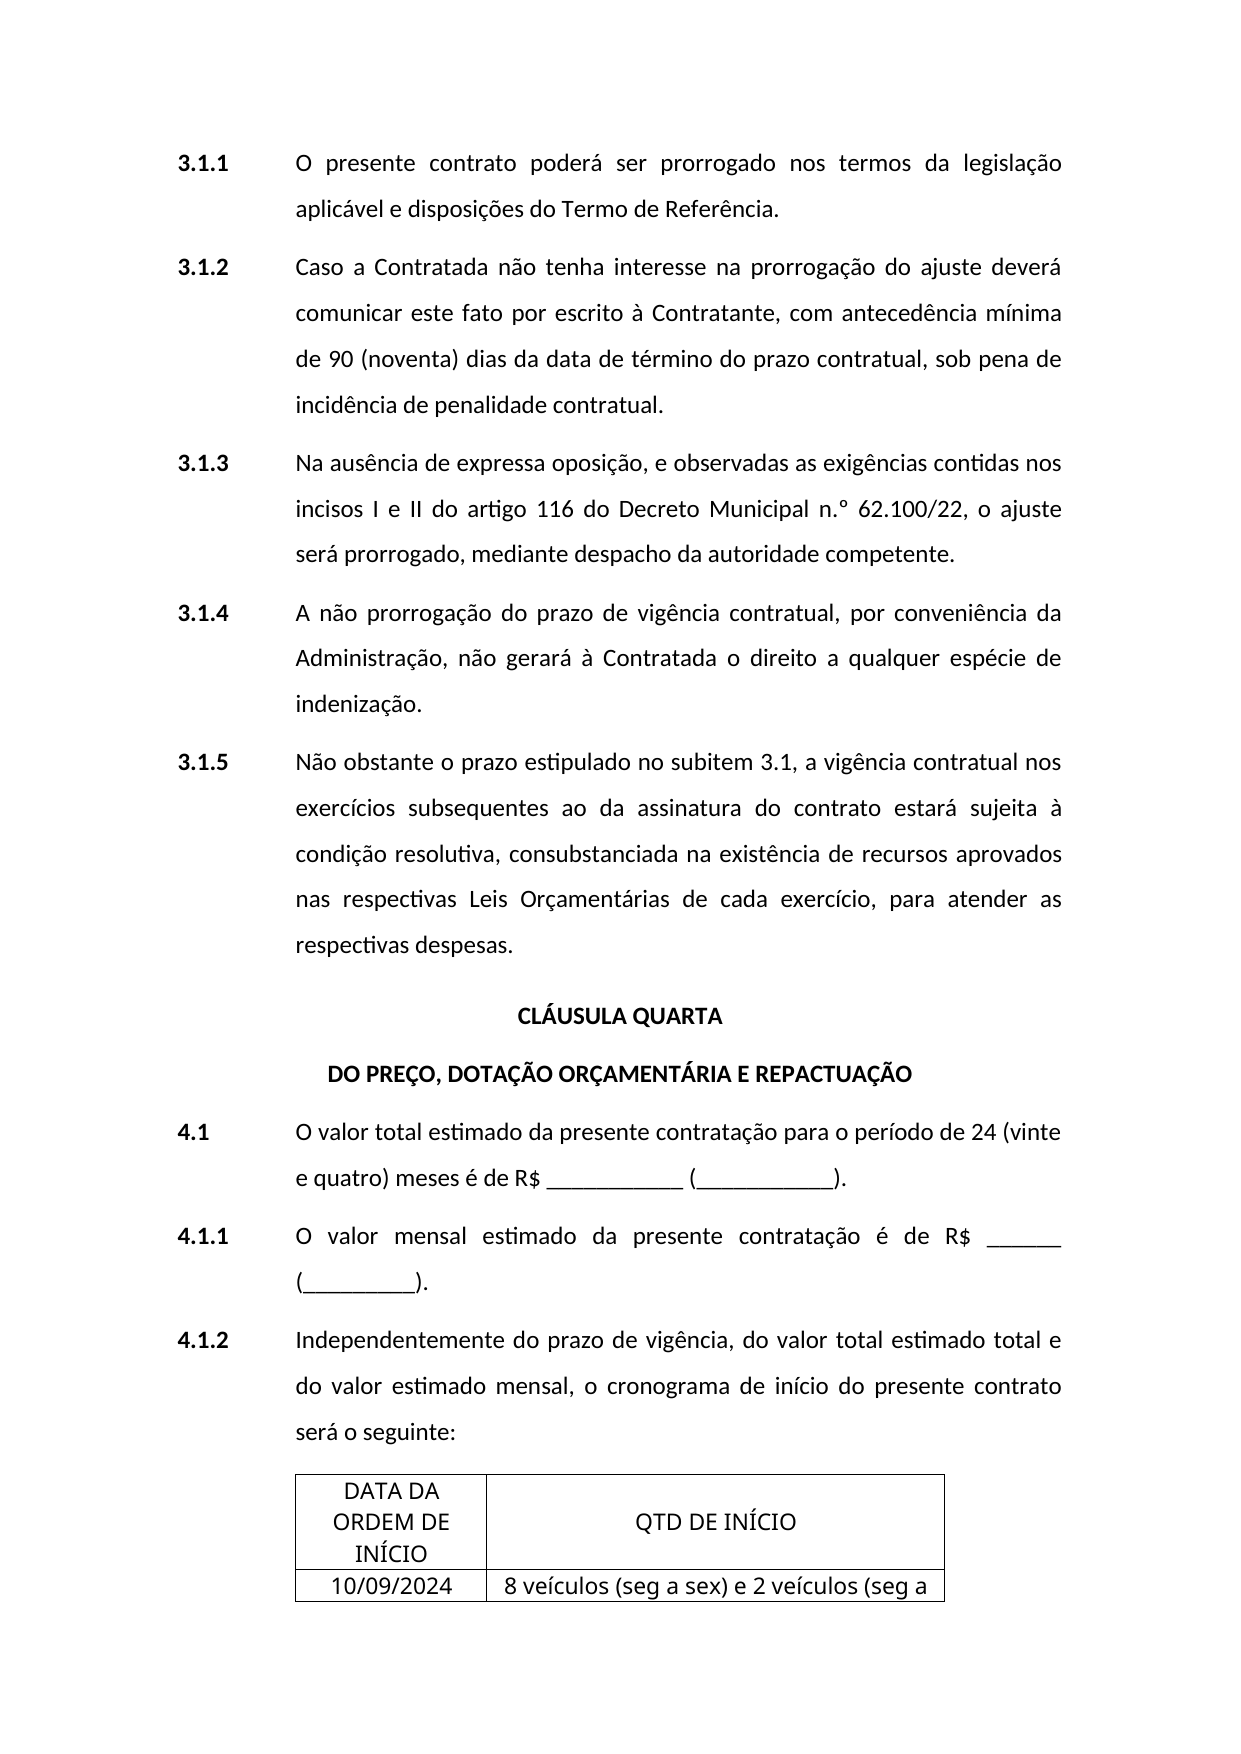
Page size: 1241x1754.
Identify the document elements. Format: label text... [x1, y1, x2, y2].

table_header DATA DA ORDEM DE INÍCIO [296, 1475, 486, 1569]
table_header QTD DE INÍCIO [487, 1475, 944, 1569]
text 4.1 O valor total estimado da presente contratação para o período de 24 (vinte e quatro) meses é de R$ ___________ (___________). [177, 1116, 1063, 1193]
text 3.1.4 A não prorrogação do prazo de vigência contratual, por conveniência da Administração, não gerará à Contratada o direito a qualquer espécie de indenização. [177, 597, 1063, 719]
text 3.1.3 Na ausência de expressa oposição, e observadas as exigências contidas nos incisos I e II do artigo 116 do Decreto Municipal n.º 62.100/22, o ajuste será prorrogado, mediante despacho da autoridade competente. [177, 447, 1063, 569]
text CLÁUSULA QUARTA [177, 1000, 1063, 1031]
text 3.1.5 Não obstante o prazo estipulado no subitem 3.1, a vigência contratual nos exercícios subsequentes ao da assinatura do contrato estará sujeita à condição resolutiva, consubstanciada na existência de recursos aprovados nas respectivas Leis Orçamentárias de cada exercício, para atender as respectivas despesas. [177, 746, 1063, 960]
text 4.1.2 Independentemente do prazo de vigência, do valor total estimado total e do valor estimado mensal, o cronograma de início do presente contrato será o seguinte: [177, 1324, 1063, 1446]
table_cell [487, 1570, 944, 1601]
text 4.1.1 O valor mensal estimado da presente contratação é de R$ ______ (_________). [177, 1220, 1063, 1297]
table_cell 10/09/2024 [296, 1570, 486, 1601]
text 3.1.1 O presente contrato poderá ser prorrogado nos termos da legislação aplicável e disposições do Termo de Referência. [177, 148, 1063, 224]
text 3.1.2 Caso a Contratada não tenha interesse na prorrogação do ajuste deverá comunicar este fato por escrito à Contratante, com antecedência mínima de 90 (noventa) dias da data de término do prazo contratual, sob pena de incidência de penalidade contratual. [177, 252, 1063, 419]
text DO PREÇO, DOTAÇÃO ORÇAMENTÁRIA E REPACTUAÇÃO [177, 1058, 1063, 1089]
